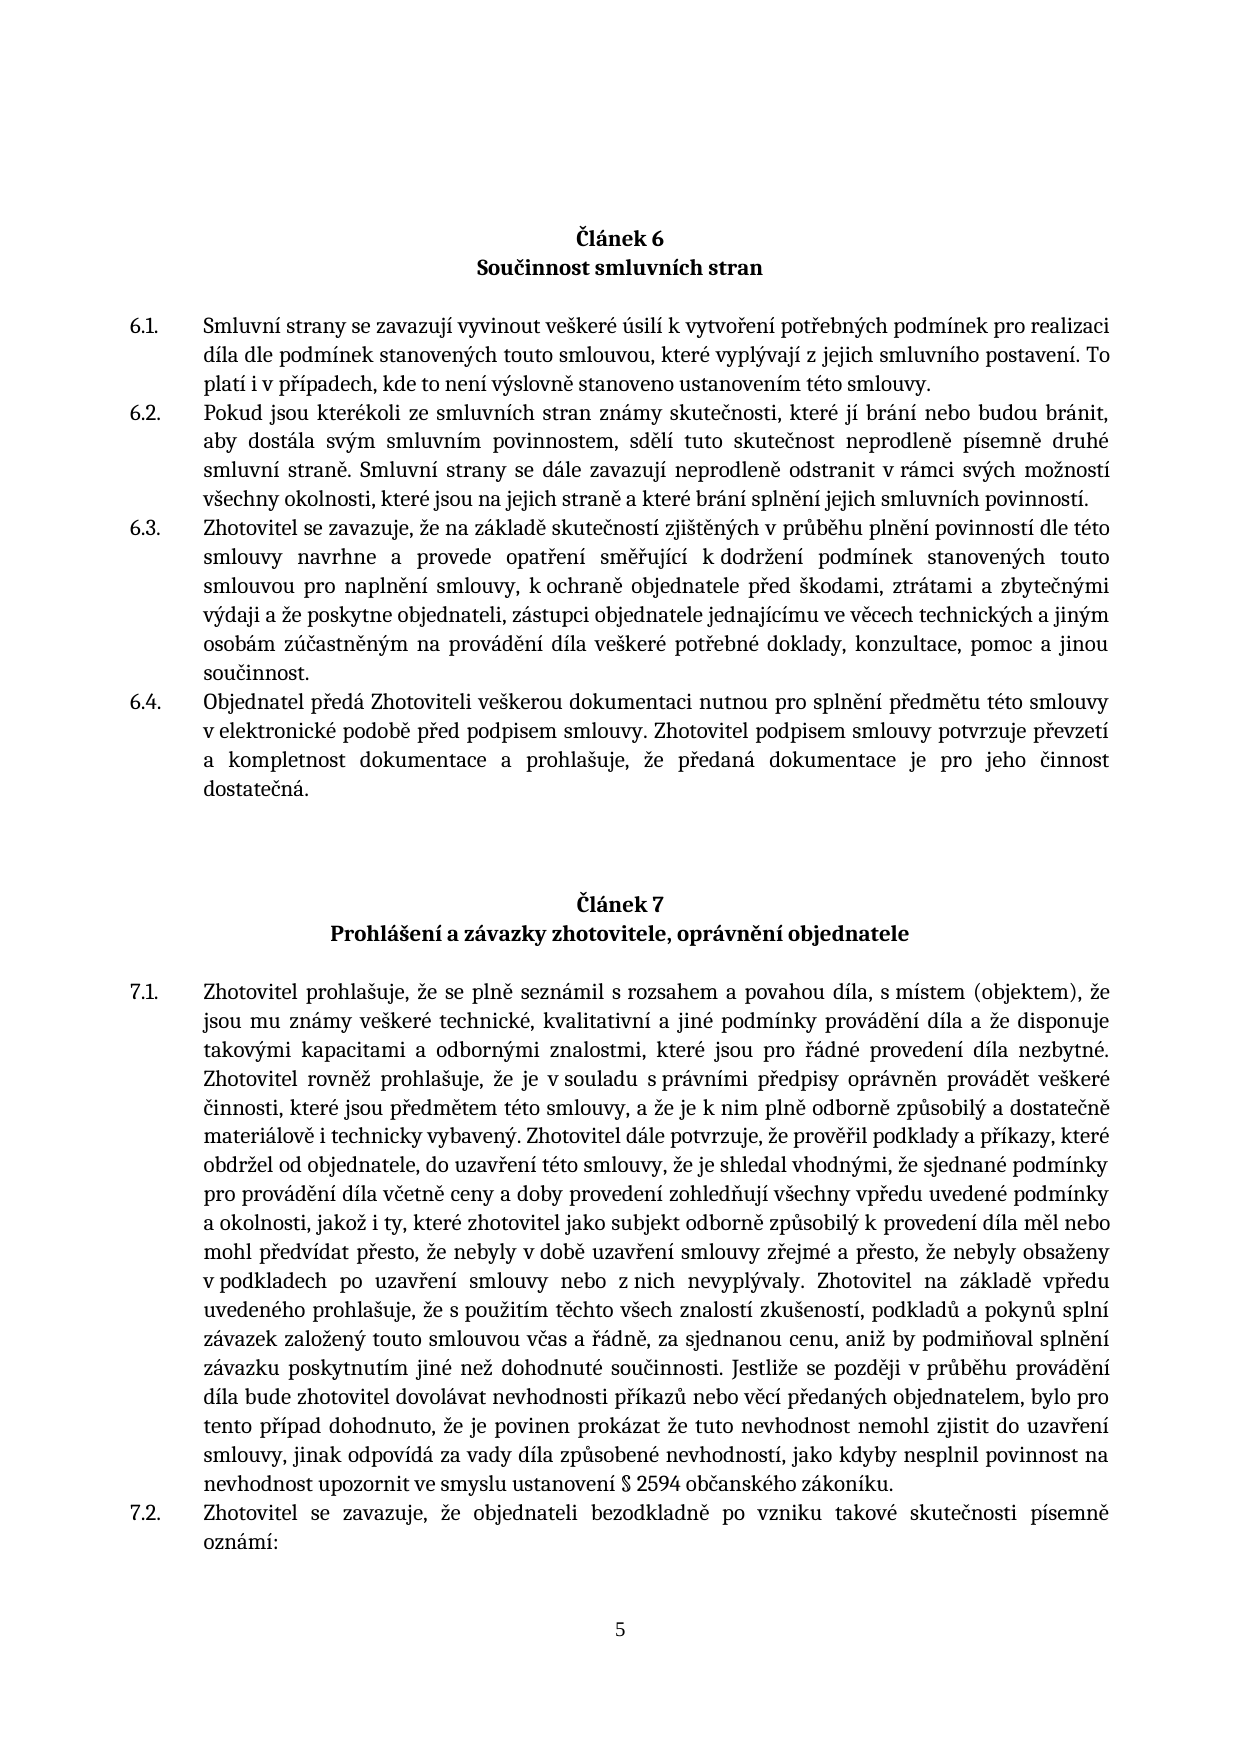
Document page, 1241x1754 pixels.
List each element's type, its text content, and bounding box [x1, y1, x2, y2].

text Článek 6 [130, 226, 1110, 252]
text 6.3. Zhotovitel se zavazuje, že na základě skutečností zjištěných v průběhu plnění povinností dle této smlouvy navrhne a provede opatření směřující k dodržení podmínek stanovených touto smlouvou pro naplnění smlouvy, k ochraně objednatele před škodami, ztrátami a zbytečnými výdaji a že poskytne objednateli, zástupci objednatele jednajícímu ve věcech technických a jiným osobám zúčastněným na provádění díla veškeré potřebné doklady, konzultace, pomoc a jinou součinnost. [130, 515, 1110, 686]
text Prohlášení a závazky zhotovitele, oprávnění objednatele [130, 921, 1110, 947]
text 6.2. Pokud jsou kterékoli ze smluvních stran známy skutečnosti, které jí brání nebo budou bránit, aby dostála svým smluvním povinnostem, sdělí tuto skutečnost neprodleně písemně druhé smluvní straně. Smluvní strany se dále zavazují neprodleně odstranit v rámci svých možností všechny okolnosti, které jsou na jejich straně a které brání splnění jejich smluvních povinností. [130, 399, 1110, 513]
text Článek 7 [130, 892, 1110, 918]
text Součinnost smluvních stran [130, 254, 1110, 281]
text 6.1. Smluvní strany se zavazují vyvinout veškeré úsilí k vytvoření potřebných podmínek pro realizaci díla dle podmínek stanovených touto smlouvou, které vyplývají z jejich smluvního postavení. To platí i v případech, kde to není výslovně stanoveno ustanovením této smlouvy. [130, 312, 1110, 397]
text 6.4. Objednatel předá Zhotoviteli veškerou dokumentaci nutnou pro splnění předmětu této smlouvy v elektronické podobě před podpisem smlouvy. Zhotovitel podpisem smlouvy potvrzuje převzetí a kompletnost dokumentace a prohlašuje, že předaná dokumentace je pro jeho činnost dostatečná. [130, 689, 1110, 802]
text 7.1. Zhotovitel prohlašuje, že se plně seznámil s rozsahem a povahou díla, s místem (objektem), že jsou mu známy veškeré technické, kvalitativní a jiné podmínky provádění díla a že disponuje takovými kapacitami a odbornými znalostmi, které jsou pro řádné provedení díla nezbytné. Zhotovitel rovněž prohlašuje, že je v souladu s právními předpisy oprávněn provádět veškeré činnosti, které jsou předmětem této smlouvy, a že je k nim plně odborně způsobilý a dostatečně materiálově i technicky vybavený. Zhotovitel dále potvrzuje, že prověřil podklady a příkazy, které obdržel od objednatele, do uzavření této smlouvy, že je shledal vhodnými, že sjednané podmínky pro provádění díla včetně ceny a doby provedení zohledňují všechny vpředu uvedené podmínky a okolnosti, jakož i ty, které zhotovitel jako subjekt odborně způsobilý k provedení díla měl nebo mohl předvídat přesto, že nebyly v době uzavření smlouvy zřejmé a přesto, že nebyly obsaženy v podkladech po uzavření smlouvy nebo z nich nevyplývaly. Zhotovitel na základě vpředu uvedeného prohlašuje, že s použitím těchto všech znalostí zkušeností, podkladů a pokynů splní závazek založený touto smlouvou včas a řádně, za sjednanou cenu, aniž by podmiňoval splnění závazku poskytnutím jiné než dohodnuté součinnosti. Jestliže se později v průběhu provádění díla bude zhotovitel dovolávat nevhodnosti příkazů nebo věcí předaných objednatelem, bylo pro tento případ dohodnuto, že je povinen prokázat že tuto nevhodnost nemohl zjistit do uzavření smlouvy, jinak odpovídá za vady díla způsobené nevhodností, jako kdyby nesplnil povinnost na nevhodnost upozornit ve smyslu ustanovení § 2594 občanského zákoníku. [130, 978, 1110, 1497]
text 7.2. Zhotovitel se zavazuje, že objednateli bezodkladně po vzniku takové skutečnosti písemně oznámí: [130, 1500, 1110, 1555]
